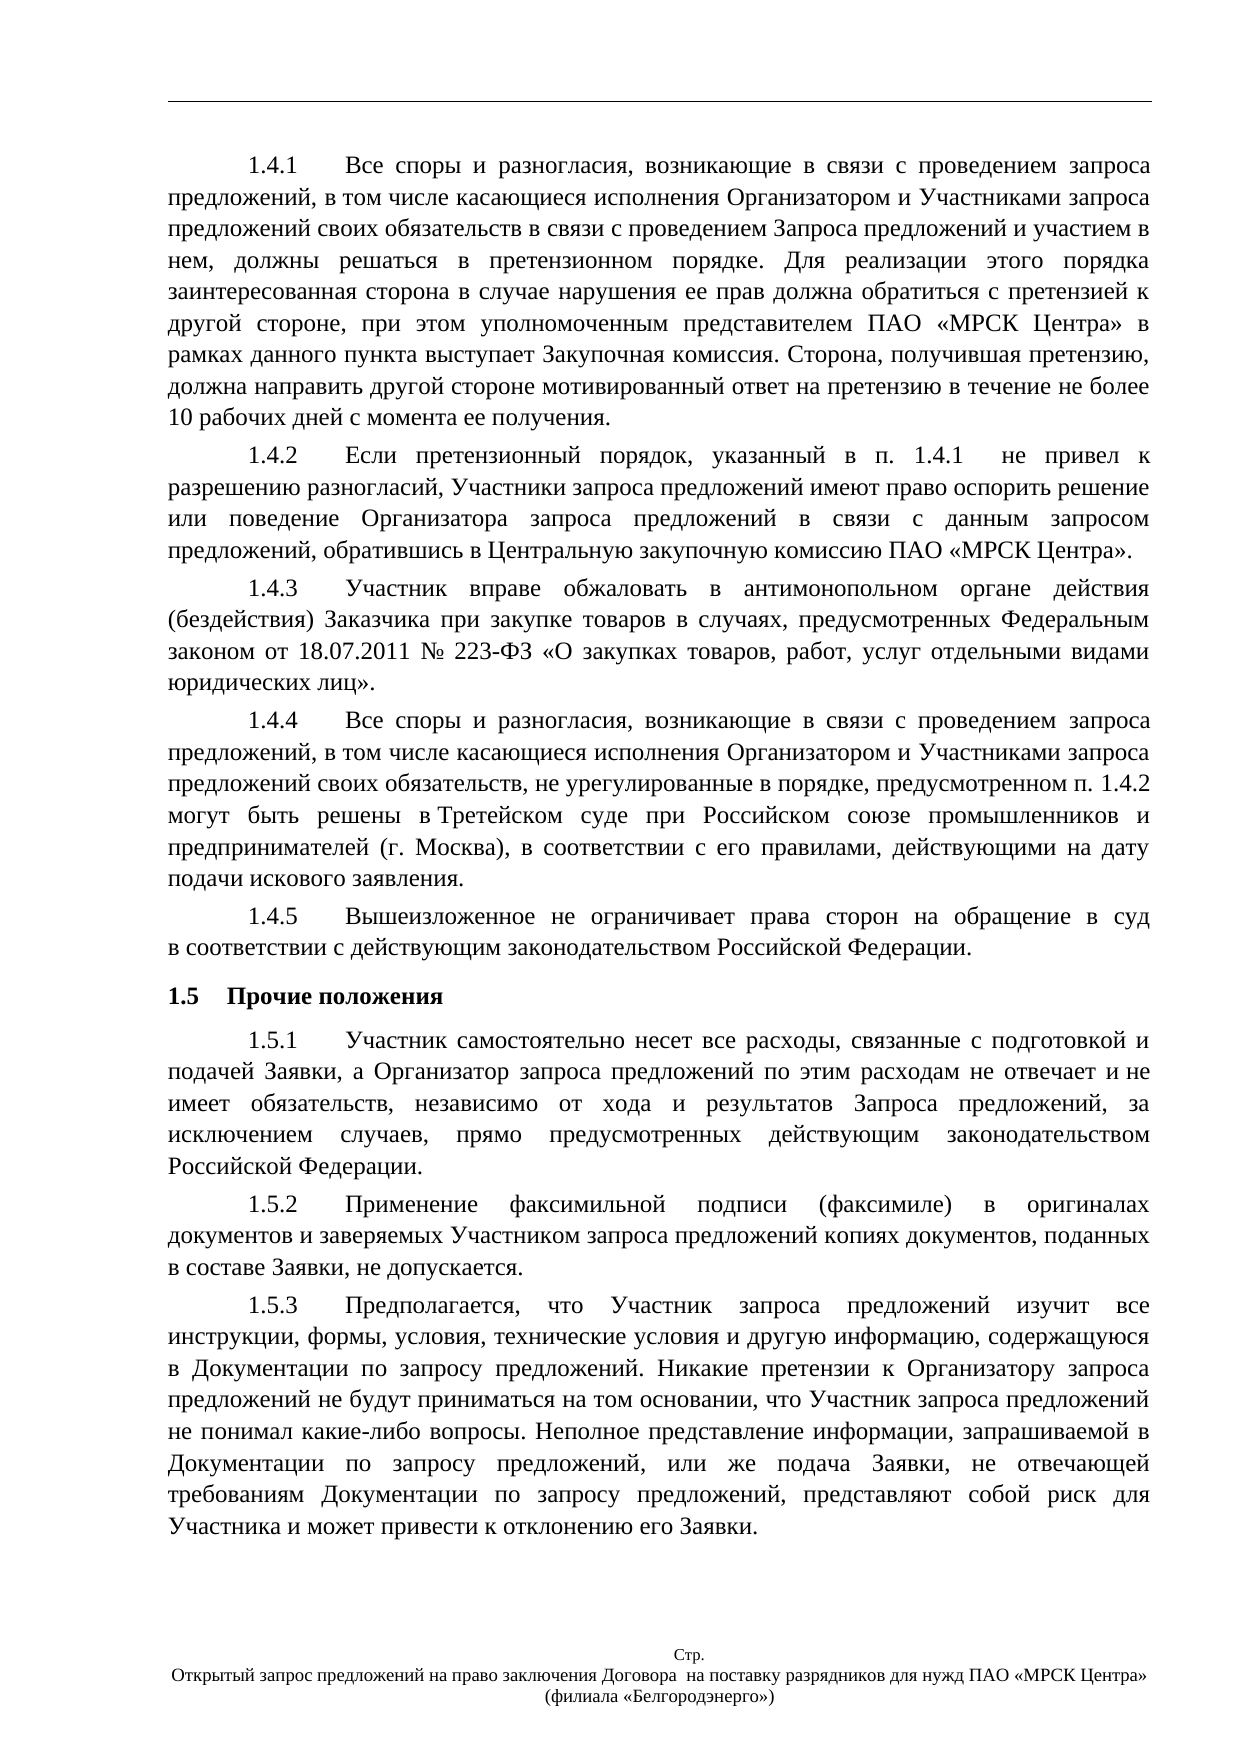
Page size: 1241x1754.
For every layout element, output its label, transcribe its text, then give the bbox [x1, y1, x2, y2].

list Предполагается, что Участник запроса предложений изучит все инструкции, формы, условия, технические условия и другую информацию, содержащуюся в Документации по запросу предложений. Никакие претензии к Организатору запроса предложений не будут приниматься на том основании, что Участник запроса предложений не понимал какие-либо вопросы. Неполное представление информации, запрашиваемой в Документации по запросу предложений, или же подача Заявки, не отвечающей требованиям Документации по запросу предложений, представляют собой риск для Участника и может привести к отклонению его Заявки. [168, 1290, 1150, 1539]
list Все споры и разногласия, возникающие в связи с проведением запроса предложений, в том числе касающиеся исполнения Организатором и Участниками запроса предложений своих обязательств в связи с проведением Запроса предложений и участием в нем, должны решаться в претензионном порядке. Для реализации этого порядка заинтересованная сторона в случае нарушения ее прав должна обратиться с претензией к другой стороне, при этом уполномоченным представителем ПАО «МРСК Центра» в рамках данного пункта выступает Закупочная комиссия. Сторона, получившая претензию, должна направить другой стороне мотивированный ответ на претензию в течение не более 10 рабочих дней с момента ее получения. [168, 150, 1150, 431]
subtitle Прочие положения [168, 981, 1152, 1009]
list Участник вправе обжаловать в антимонопольном органе действия (бездействия) Заказчика при закупке товаров в случаях, предусмотренных Федеральным законом от 18.07.2011 № 223-ФЗ «О закупках товаров, работ, услуг отдельными видами юридических лиц». [168, 573, 1150, 696]
list Участник самостоятельно несет все расходы, связанные с подготовкой и подачей Заявки, а Организатор запроса предложений по этим расходам не отвечает и не имеет обязательств, независимо от хода и результатов Запроса предложений, за исключением случаев, прямо предусмотренных действующим законодательством Российской Федерации. [168, 1025, 1150, 1180]
list Вышеизложенное не ограничивает права сторон на обращение в суд в соответствии с действующим законодательством Российской Федерации. [168, 901, 1150, 961]
list Применение факсимильной подписи (факсимиле) в оригиналах документов и заверяемых Участником запроса предложений копиях документов, поданных в составе Заявки, не допускается. [168, 1189, 1150, 1281]
